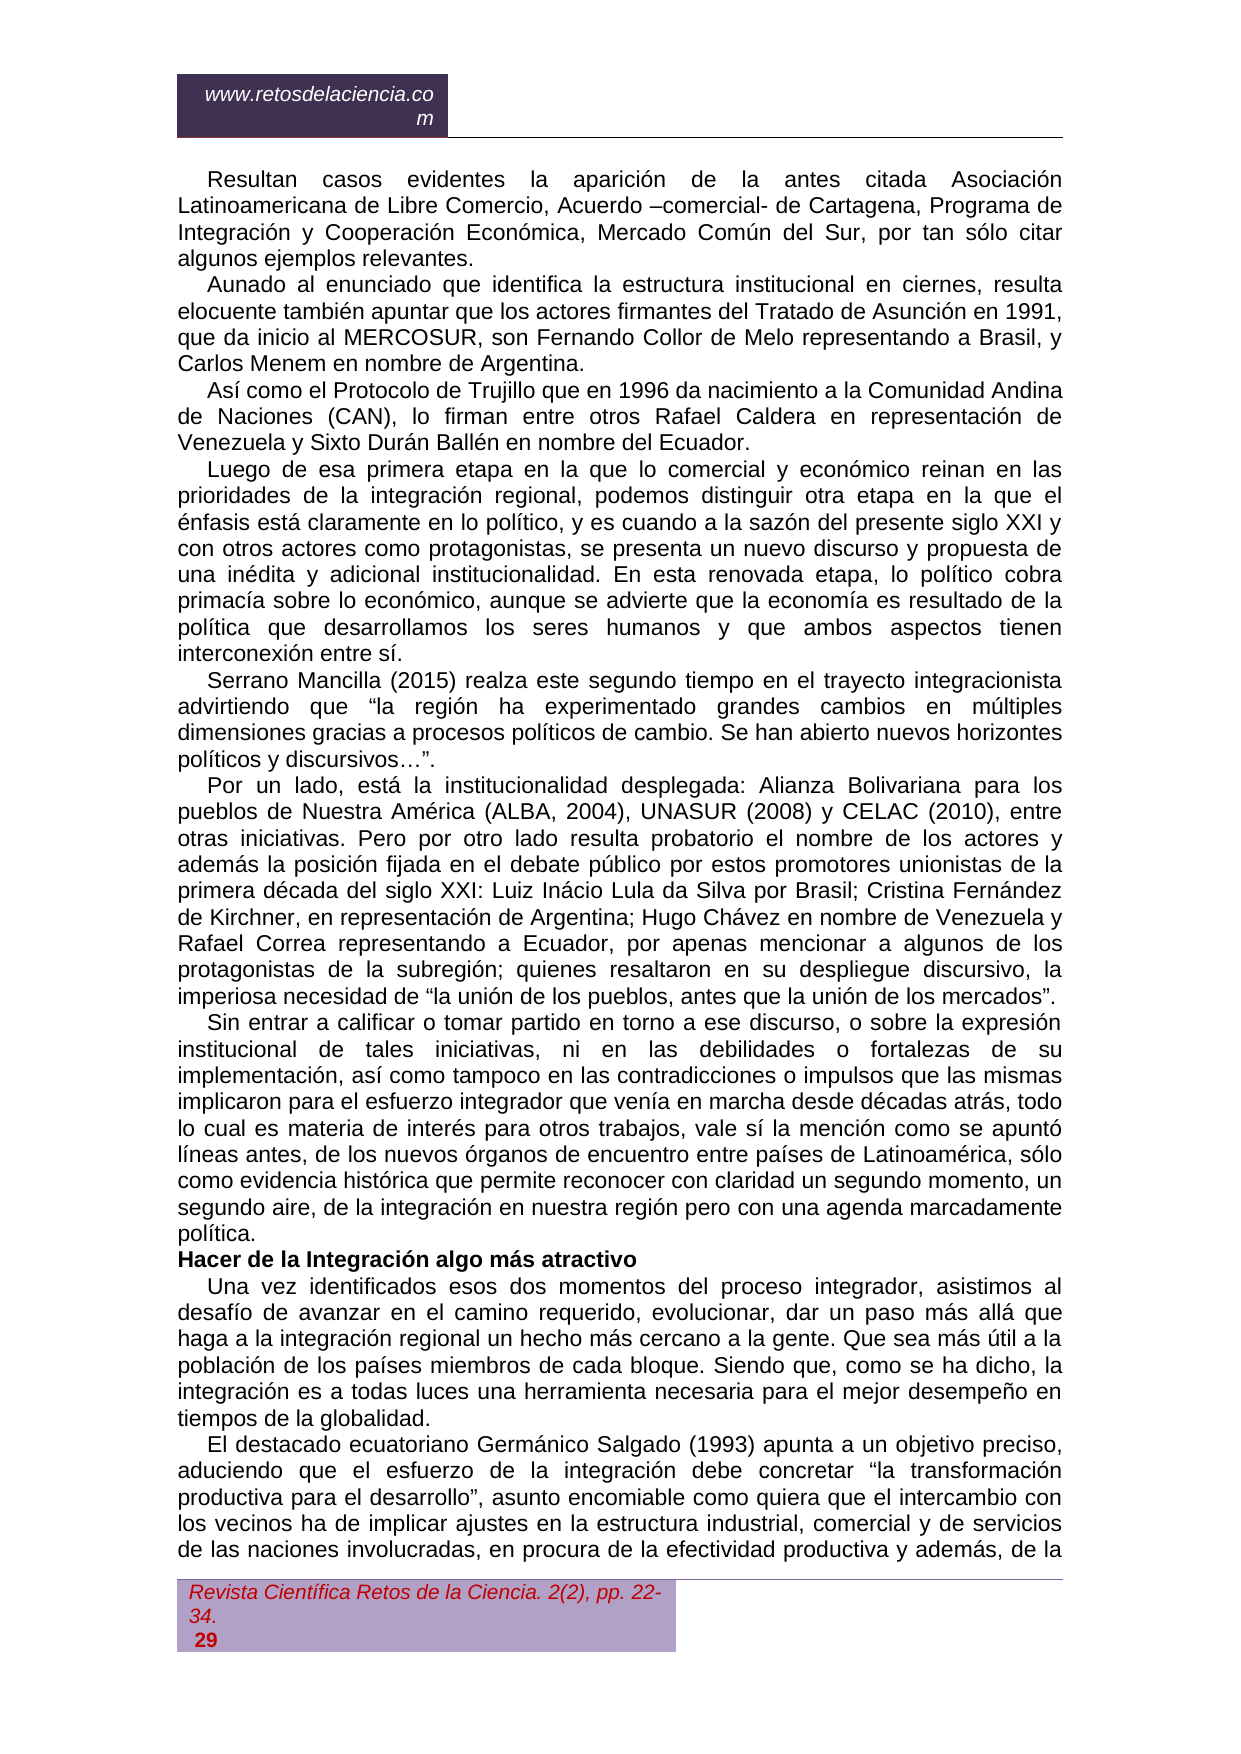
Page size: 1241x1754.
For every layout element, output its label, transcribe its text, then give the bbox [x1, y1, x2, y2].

text Resultan casos evidentes la aparición de la antes citada Asociación Latinoamericana de Libre Comercio, Acuerdo –comercial- de Cartagena, Programa de Integración y Cooperación Económica, Mercado Común del Sur, por tan sólo citar algunos ejemplos relevantes. [177, 166, 1063, 271]
text Una vez identificados esos dos momentos del proceso integrador, asistimos al desafío de avanzar en el camino requerido, evolucionar, dar un paso más allá que haga a la integración regional un hecho más cercano a la gente. Que sea más útil a la población de los países miembros de cada bloque. Siendo que, como se ha dicho, la integración es a todas luces una herramienta necesaria para el mejor desempeño en tiempos de la globalidad. [177, 1273, 1063, 1431]
text Así como el Protocolo de Trujillo que en 1996 da nacimiento a la Comunidad Andina de Naciones (CAN), lo firman entre otros Rafael Caldera en representación de Venezuela y Sixto Durán Ballén en nombre del Ecuador. [177, 377, 1063, 456]
text Sin entrar a calificar o tomar partido en torno a ese discurso, o sobre la expresión institucional de tales iniciativas, ni en las debilidades o fortalezas de su implementación, así como tampoco en las contradicciones o impulsos que las mismas implicaron para el esfuerzo integrador que venía en marcha desde décadas atrás, todo lo cual es materia de interés para otros trabajos, vale sí la mención como se apuntó líneas antes, de los nuevos órganos de encuentro entre países de Latinoamérica, sólo como evidencia histórica que permite reconocer con claridad un segundo momento, un segundo aire, de la integración en nuestra región pero con una agenda marcadamente política. [177, 1009, 1063, 1246]
text Aunado al enunciado que identifica la estructura institucional en ciernes, resulta elocuente también apuntar que los actores firmantes del Tratado de Asunción en 1991, que da inicio al MERCOSUR, son Fernando Collor de Melo representando a Brasil, y Carlos Menem en nombre de Argentina. [177, 271, 1063, 377]
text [177, 1431, 1063, 1563]
text Luego de esa primera etapa en la que lo comercial y económico reinan en las prioridades de la integración regional, podemos distinguir otra etapa en la que el énfasis está claramente en lo político, y es cuando a la sazón del presente siglo XXI y con otros actores como protagonistas, se presenta un nuevo discurso y propuesta de una inédita y adicional institucionalidad. En esta renovada etapa, lo político cobra primacía sobre lo económico, aunque se advierte que la economía es resultado de la política que desarrollamos los seres humanos y que ambos aspectos tienen interconexión entre sí. [177, 456, 1063, 667]
text Hacer de la Integración algo más atractivo [177, 1246, 1063, 1273]
text Por un lado, está la institucionalidad desplegada: Alianza Bolivariana para los pueblos de Nuestra América (ALBA, 2004), UNASUR (2008) y CELAC (2010), entre otras iniciativas. Pero por otro lado resulta probatorio el nombre de los actores y además la posición fijada en el debate público por estos promotores unionistas de la primera década del siglo XXI: Luiz Inácio Lula da Silva por Brasil; Cristina Fernández de Kirchner, en representación de Argentina; Hugo Chávez en nombre de Venezuela y Rafael Correa representando a Ecuador, por apenas mencionar a algunos de los protagonistas de la subregión; quienes resaltaron en su despliegue discursivo, la imperiosa necesidad de “la unión de los pueblos, antes que la unión de los mercados”. [177, 772, 1063, 1009]
text Serrano Mancilla (2015) realza este segundo tiempo en el trayecto integracionista advirtiendo que “la región ha experimentado grandes cambios en múltiples dimensiones gracias a procesos políticos de cambio. Se han abierto nuevos horizontes políticos y discursivos…”. [177, 667, 1063, 772]
